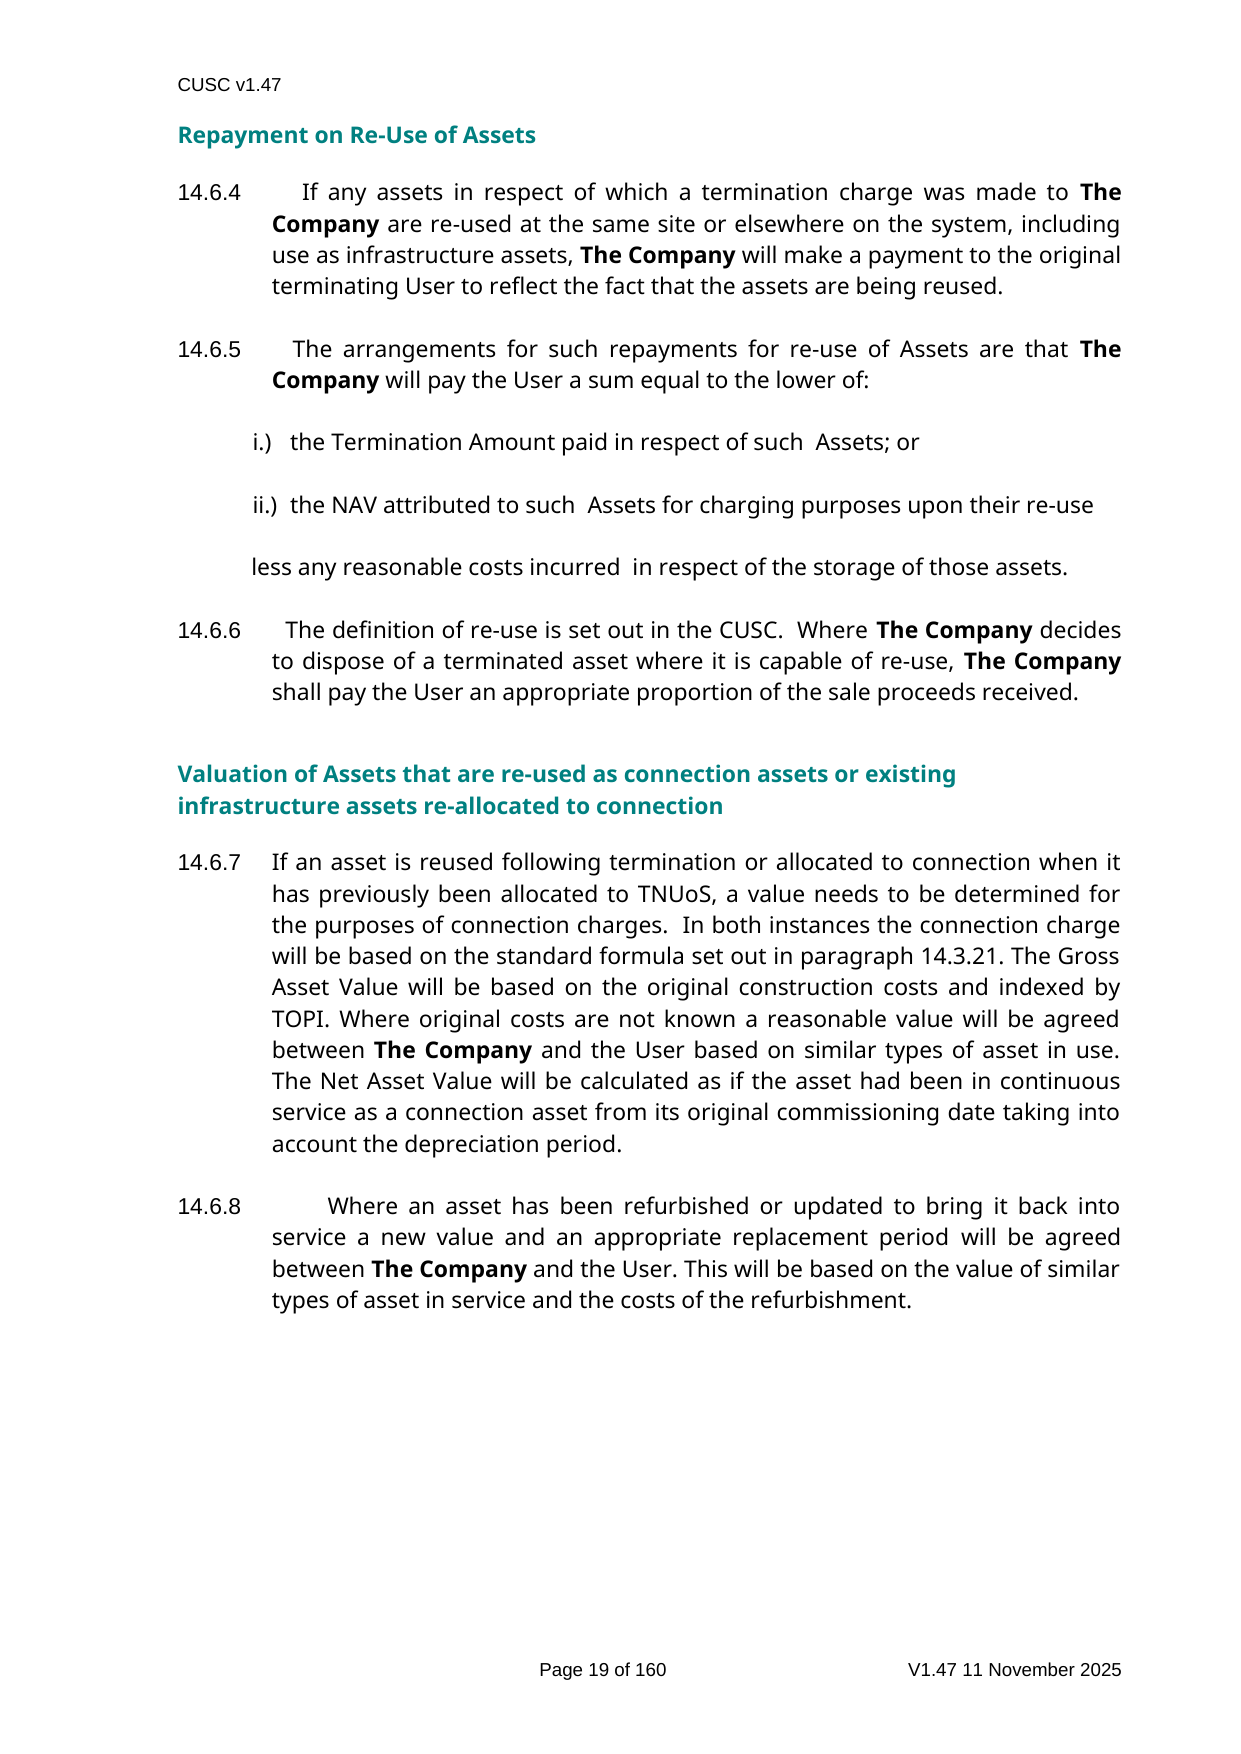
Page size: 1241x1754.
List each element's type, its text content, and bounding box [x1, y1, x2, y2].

list the NAV attributed to such Assets for charging purposes upon their re-use [252, 489, 1121, 520]
list If an asset is reused following termination or allocated to connection when it has previously been allocated to TNUoS, a value needs to be determined for the purposes of connection charges. In both instances the connection charge will be based on the standard formula set out in paragraph 14.3.21. The Gross Asset Value will be based on the original construction costs and indexed by TOPI. Where original costs are not known a reasonable value will be agreed between The Company and the User based on similar types of asset in use. The Net Asset Value will be calculated as if the asset had been in continuous service as a connection asset from its original commissioning date taking into account the depreciation period. [177, 846, 1121, 1159]
list Where an asset has been refurbished or updated to bring it back into service a new value and an appropriate replacement period will be agreed between The Company and the User. This will be based on the value of similar types of asset in service and the costs of the refurbishment. [177, 1190, 1121, 1315]
list The definition of re-use is set out in the CUSC. Where The Company decides to dispose of a terminated asset where it is capable of re-use, The Company shall pay the User an appropriate proportion of the sale proceeds received. [177, 614, 1121, 708]
list The arrangements for such repayments for re-use of Assets are that The Company will pay the User a sum equal to the lower of: [177, 333, 1121, 395]
list If any assets in respect of which a termination charge was made to The Company are re-used at the same site or elsewhere on the system, including use as infrastructure assets, The Company will make a payment to the original terminating User to reflect the fact that the assets are being reused. [177, 176, 1121, 301]
subtitle Valuation of Assets that are re-used as connection assets or existing infrastructure assets re-allocated to connection [177, 758, 1121, 821]
list the Termination Amount paid in respect of such Assets; or [252, 426, 1121, 458]
subtitle Repayment on Re-Use of Assets [177, 119, 1121, 150]
text less any reasonable costs incurred in respect of the storage of those assets. [251, 551, 1121, 583]
